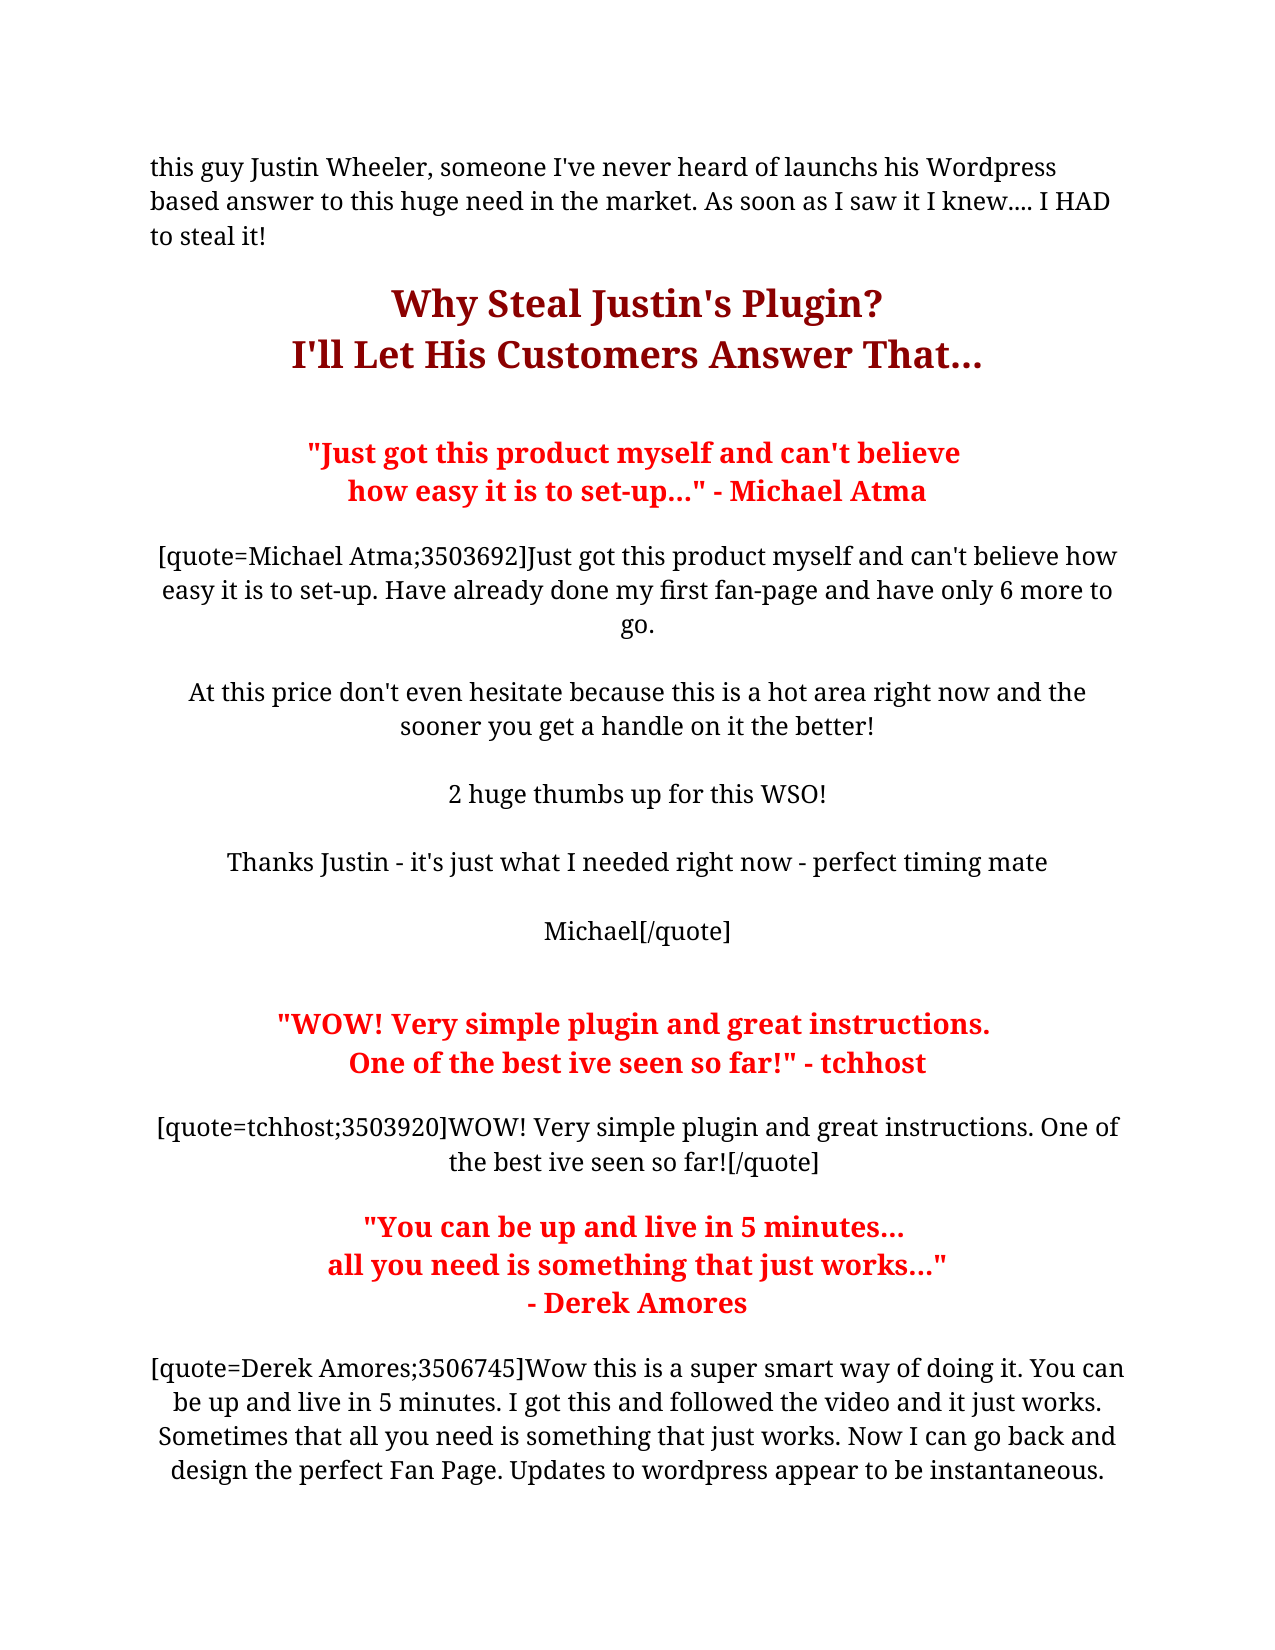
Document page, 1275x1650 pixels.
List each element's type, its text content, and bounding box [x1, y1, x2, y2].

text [150, 404, 1125, 1487]
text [150, 150, 1125, 252]
text Why Steal Justin's Plugin? I'll Let His Customers Answer That... [150, 277, 1125, 379]
